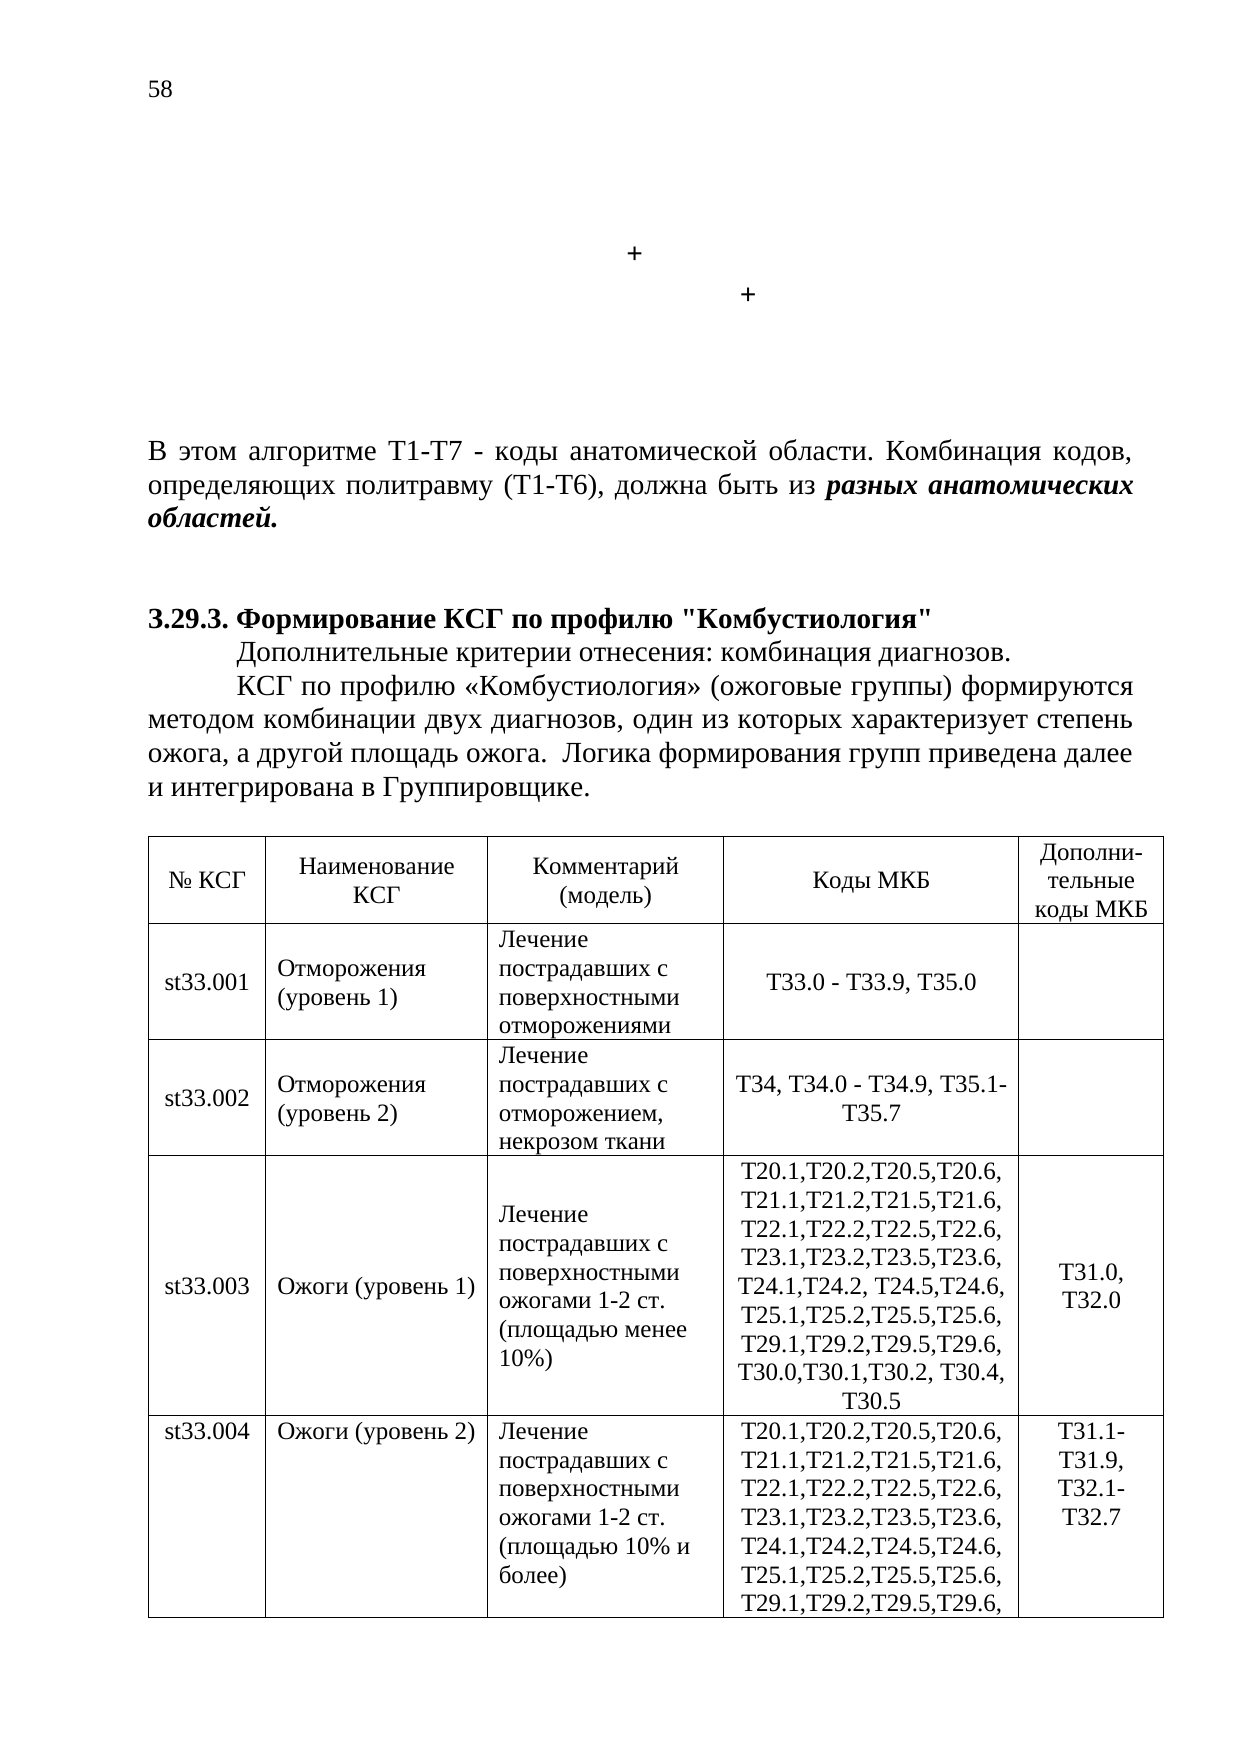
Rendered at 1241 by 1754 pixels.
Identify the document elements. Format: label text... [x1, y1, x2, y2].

table_cell st33.004 [149, 1416, 265, 1617]
table_cell st33.002 [149, 1040, 265, 1155]
table_cell st33.001 [149, 924, 265, 1039]
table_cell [724, 1416, 1018, 1617]
table_header Наименование КСГ [266, 837, 487, 923]
table_cell st33.003 [149, 1156, 265, 1415]
table_cell Лечение пострадавших с отморожением, некрозом ткани [488, 1040, 723, 1155]
table_cell Т31.0, Т32.0 [1019, 1156, 1163, 1415]
table_cell T20.1,T20.2,T20.5,T20.6,T21.1,T21.2,T21.5,T21.6,T22.1,T22.2,T22.5,T22.6,T23.1,T23.2,T23.5,T23.6,T24.1,T24.2, T24.5,T24.6, T25.1,T25.2,T25.5,T25.6,T29.1,T29.2,T29.5,T29.6,T30.0,T30.1,T30.2, T30.4, T30.5 [724, 1156, 1018, 1415]
table_cell [1019, 1040, 1163, 1155]
table_header № КСГ [149, 837, 265, 923]
table_cell Лечение пострадавших с поверхностными отморожениями [488, 924, 723, 1039]
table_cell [488, 1416, 723, 1617]
table_header Дополни-тельные коды МКБ [1019, 837, 1163, 923]
table_cell [1019, 924, 1163, 1039]
table_cell Отморожения (уровень 2) [266, 1040, 487, 1155]
text В этом алгоритме Т1-Т7 - коды анатомической области. Комбинация кодов, определяющих политравму (Т1-Т6), должна быть из разных анатомических областей. [148, 433, 1134, 534]
text З.29.3. Формирование КСГ по профилю "Комбустиология" [148, 601, 1134, 634]
table_cell Ожоги (уровень 1) [266, 1156, 487, 1415]
table_cell Лечение пострадавших с поверхностными ожогами 1-2 ст. (площадью менее 10%) [488, 1156, 723, 1415]
table_cell Ожоги (уровень 2) [266, 1416, 487, 1617]
table_header Коды МКБ [724, 837, 1018, 923]
table_cell Отморожения (уровень 1) [266, 924, 487, 1039]
text Дополнительные критерии отнесения: комбинация диагнозов. [148, 634, 1134, 668]
table_cell Т33.0 - Т33.9, T35.0 [724, 924, 1018, 1039]
text КСГ по профилю «Комбустиология» (ожоговые группы) формируются методом комбинации двух диагнозов, один из которых характеризует степень ожога, а другой площадь ожога. Логика формирования групп приведена далее и интегрирована в Группировщике. [148, 668, 1134, 802]
table_cell T34, Т34.0 - Т34.9, T35.1-T35.7 [724, 1040, 1018, 1155]
table_cell Т31.1-Т31.9, Т32.1-Т32.7 [1019, 1416, 1163, 1617]
table_header Комментарий (модель) [488, 837, 723, 923]
